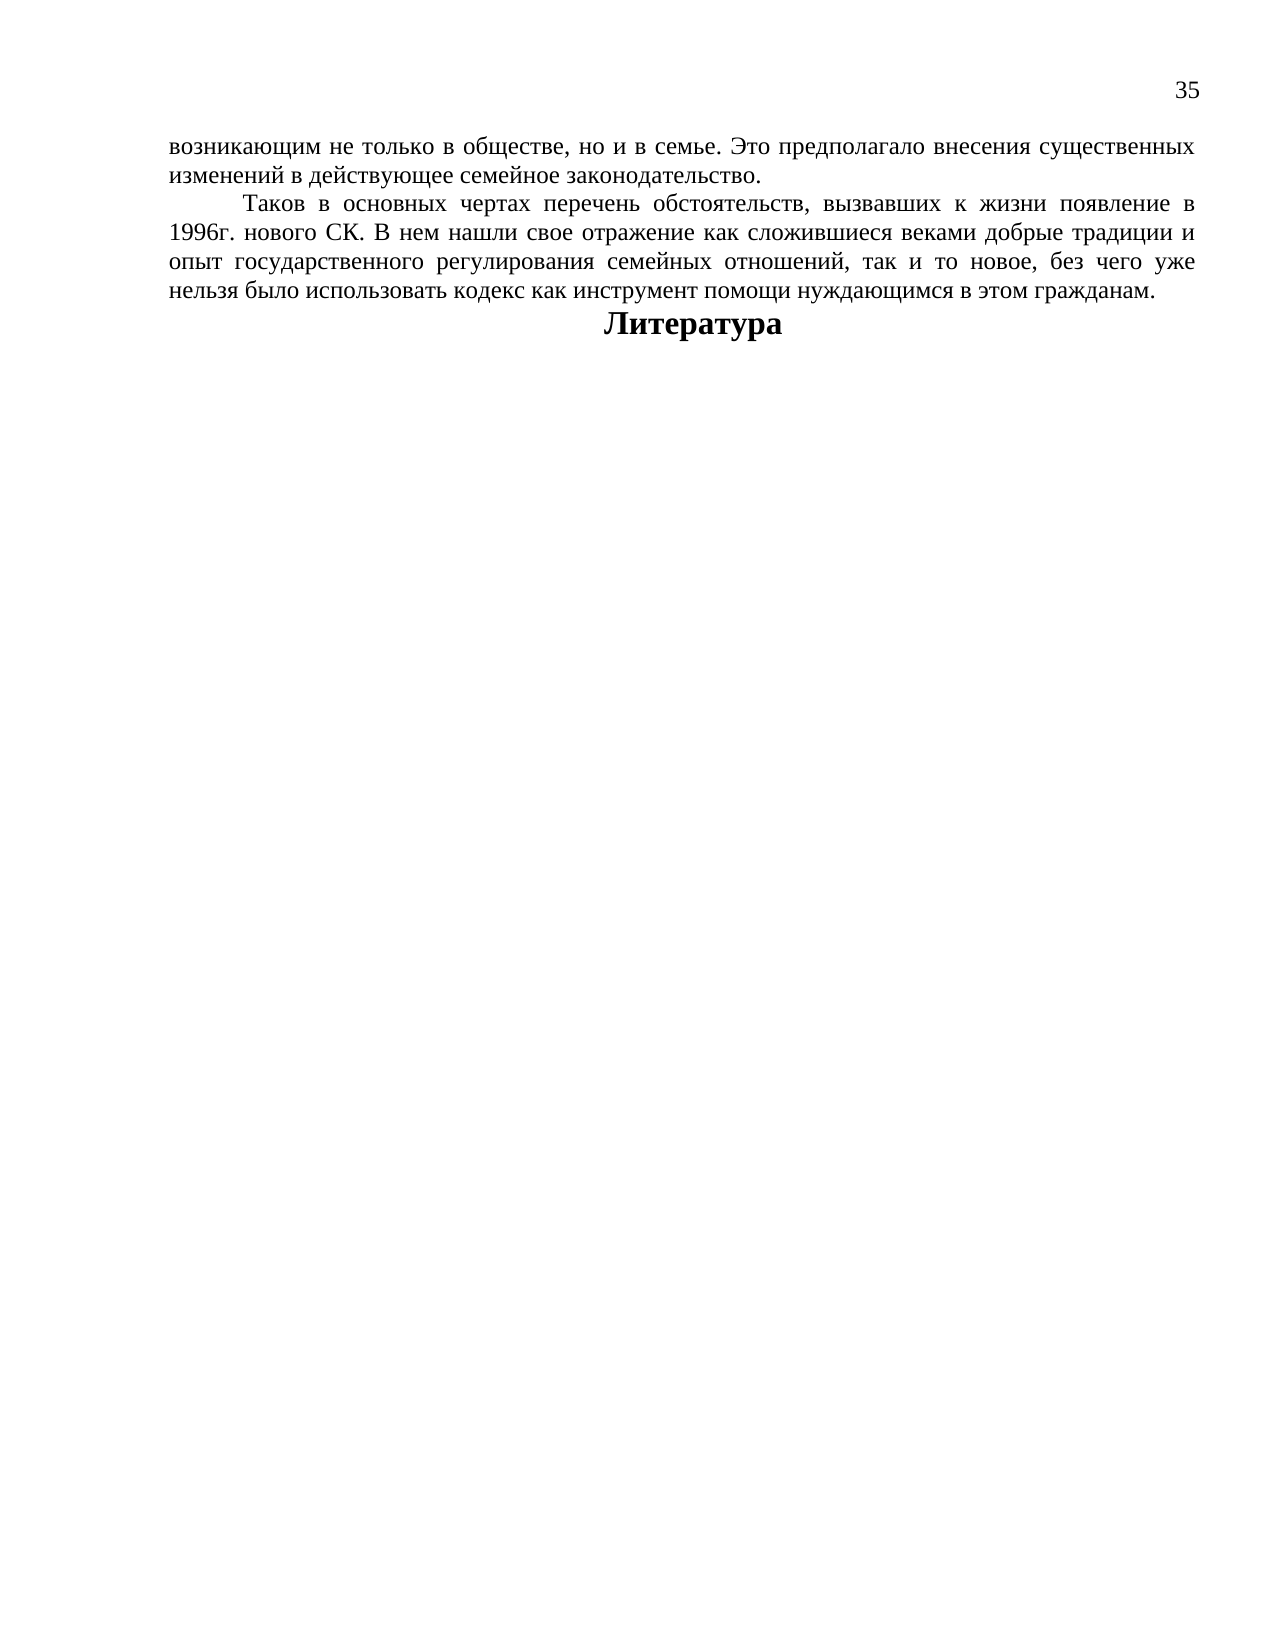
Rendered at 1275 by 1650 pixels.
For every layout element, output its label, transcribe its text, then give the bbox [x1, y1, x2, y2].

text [169, 131, 1196, 188]
text Таков в основных чертах перечень обстоятельств, вызвавших к жизни появление в 1996г. нового СК. В нем нашли свое отражение как сложившиеся веками добрые традиции и опыт государственного регулирования семейных отношений, так и то новое, без чего уже нельзя было использовать кодекс как инструмент помощи нуждающимся в этом гражданам. [169, 188, 1196, 303]
text Литература [169, 303, 1196, 342]
